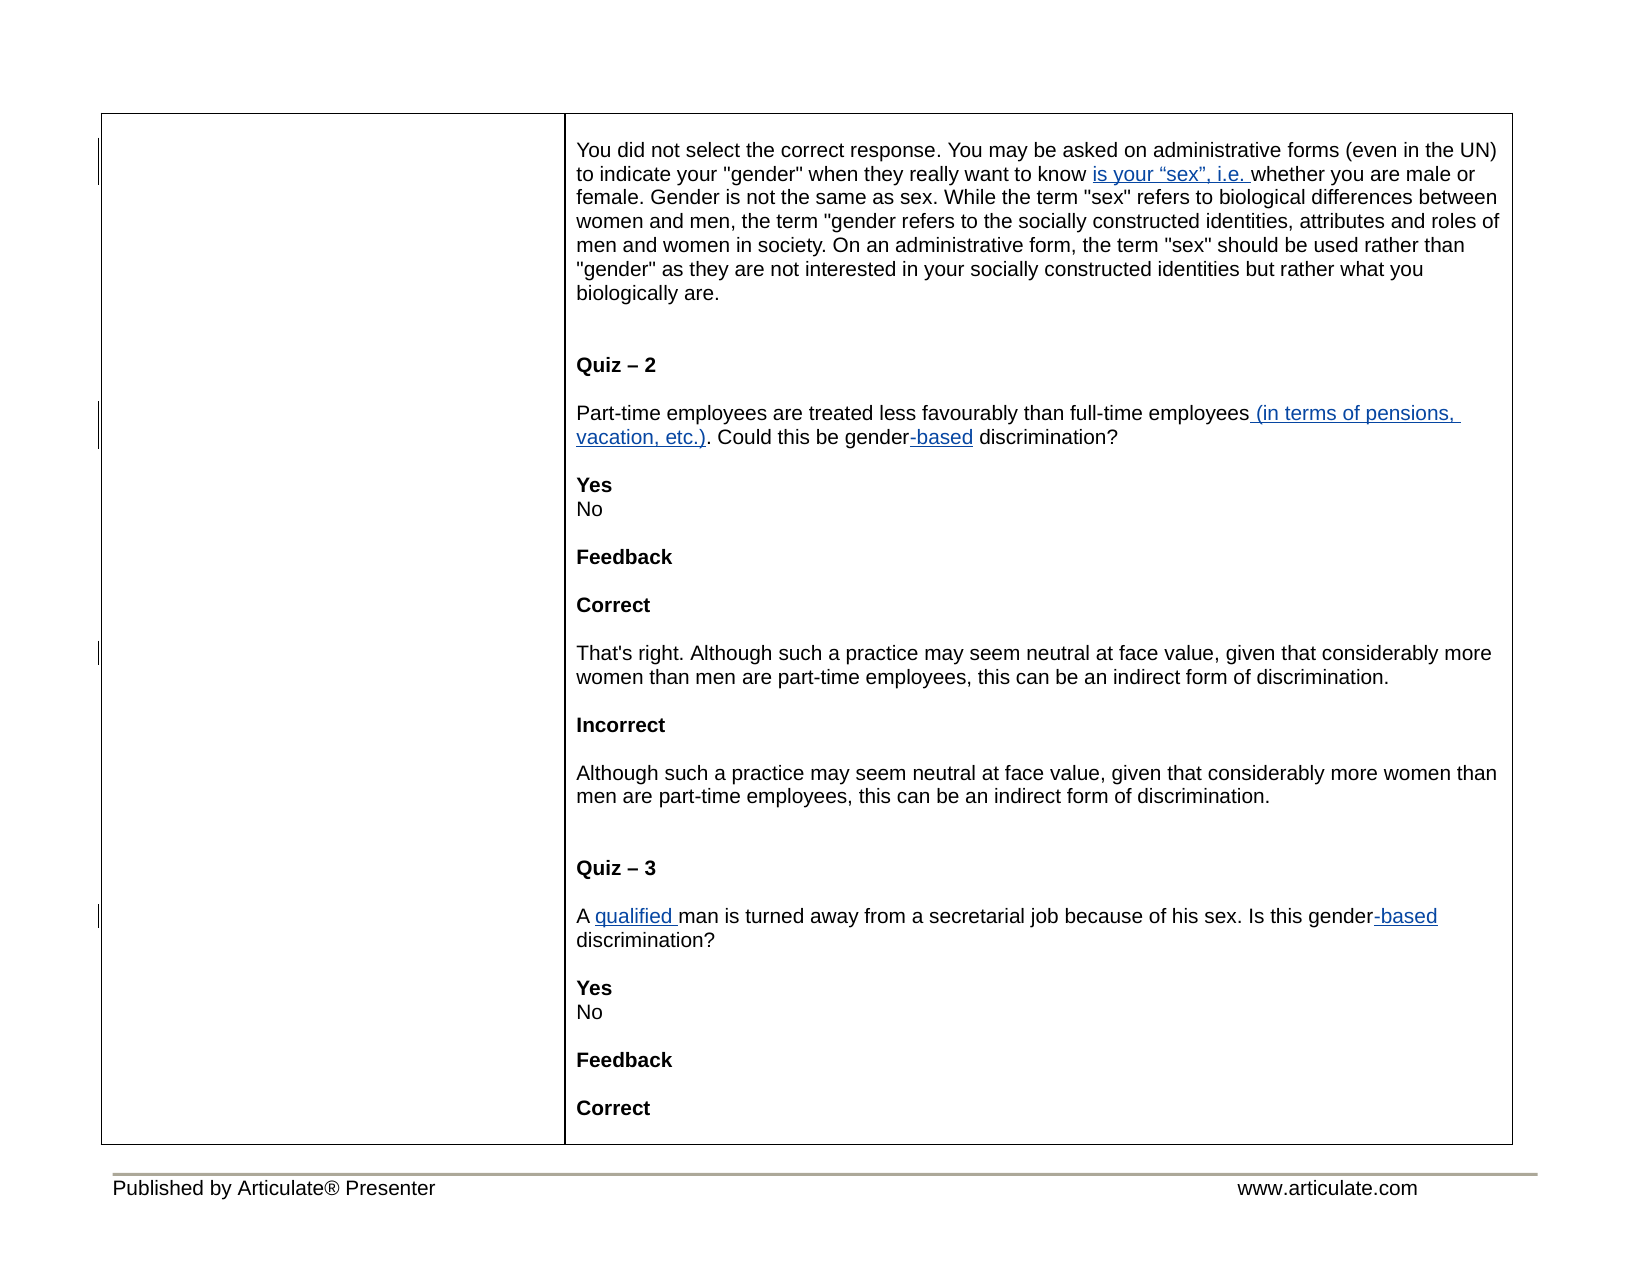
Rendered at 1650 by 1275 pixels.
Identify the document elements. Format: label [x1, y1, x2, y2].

table_cell [102, 114, 564, 1144]
table_cell [566, 114, 1512, 1144]
